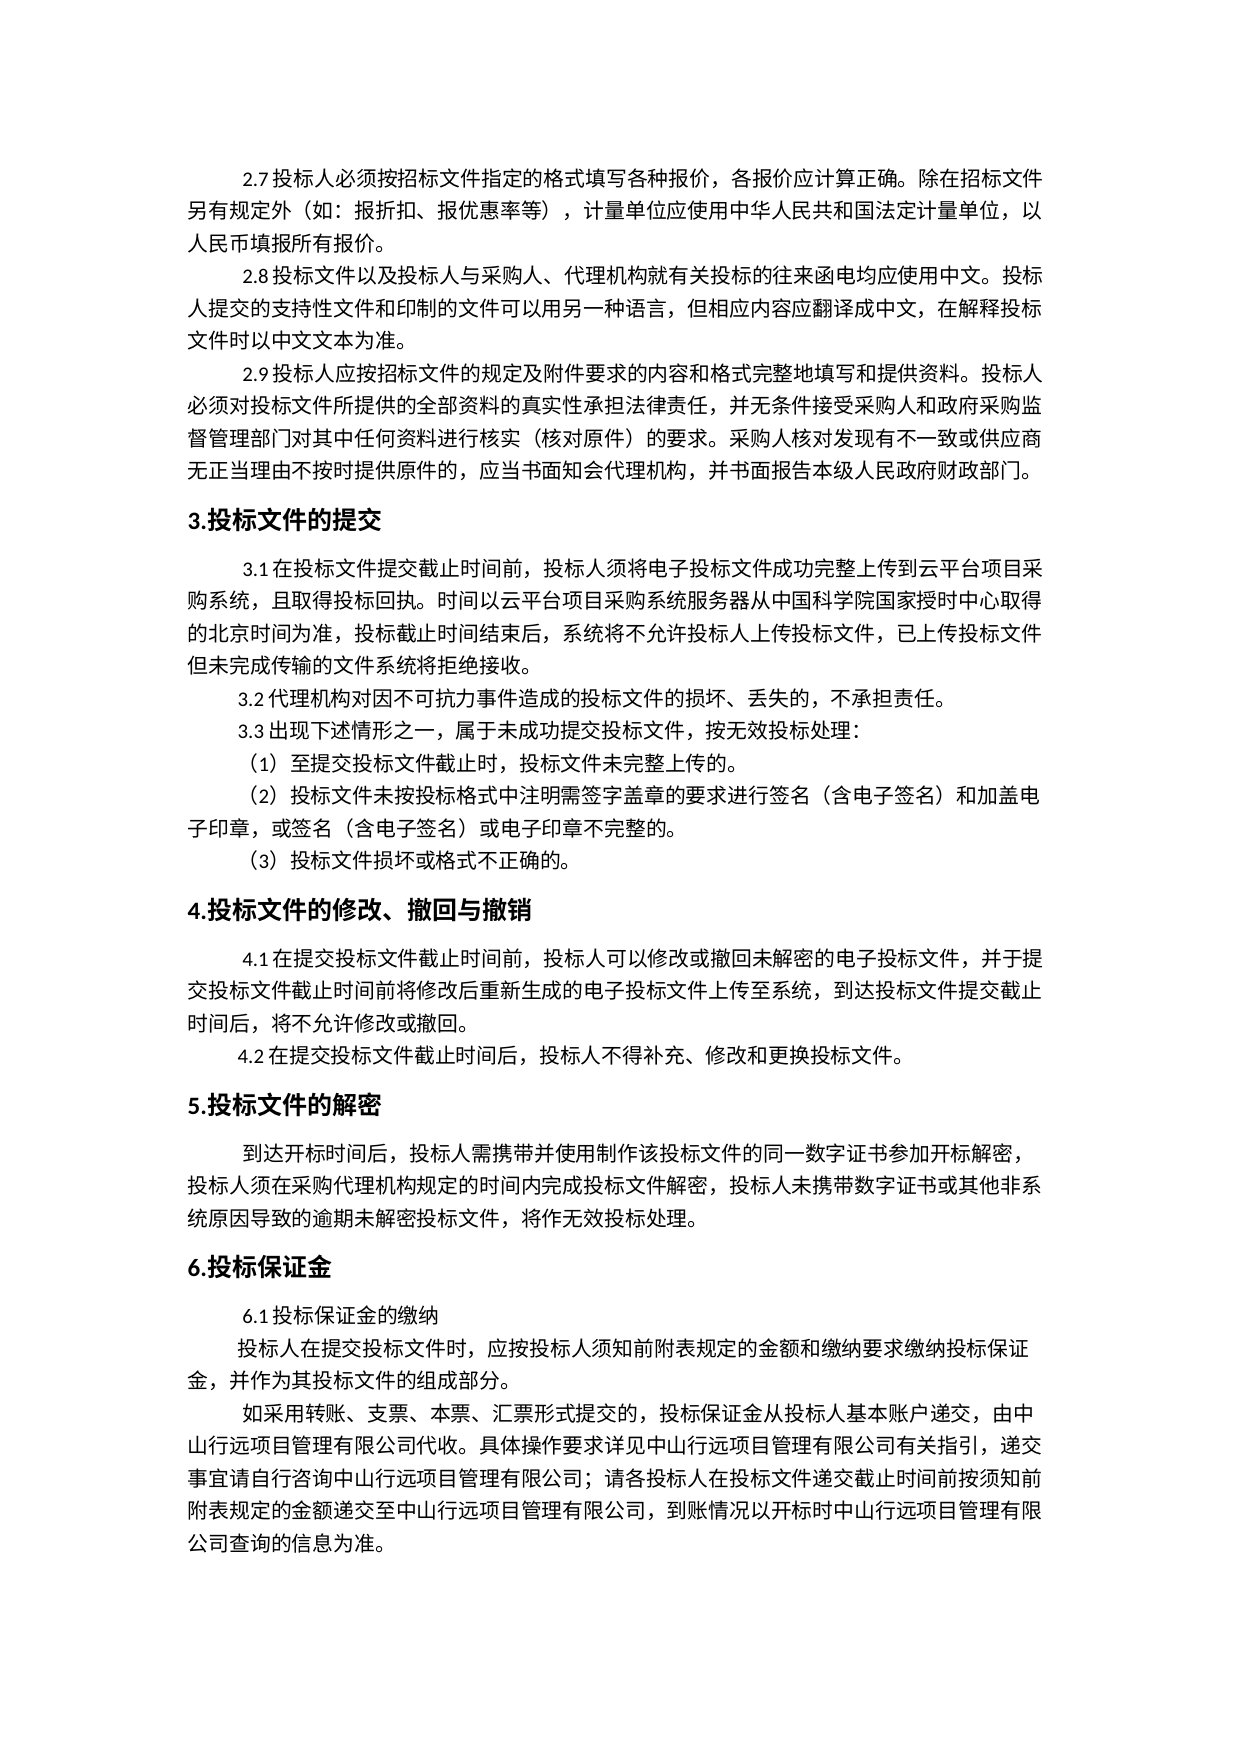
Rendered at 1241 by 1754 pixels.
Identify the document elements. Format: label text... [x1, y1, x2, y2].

text 6.投标保证金 [187, 1234, 1053, 1299]
text （3）投标文件损坏或格式不正确的。 [187, 844, 1053, 877]
text 到达开标时间后，投标人需携带并使用制作该投标文件的同一数字证书参加开标解密，投标人须在采购代理机构规定的时间内完成投标文件解密，投标人未携带数字证书或其他非系统原因导致的逾期未解密投标文件，将作无效投标处理。 [187, 1137, 1053, 1234]
text 4.1在提交投标文件截止时间前，投标人可以修改或撤回未解密的电子投标文件，并于提交投标文件截止时间前将修改后重新生成的电子投标文件上传至系统，到达投标文件提交截止时间后，将不允许修改或撤回。 [187, 942, 1053, 1039]
text 如采用转账、支票、本票、汇票形式提交的，投标保证金从投标人基本账户递交，由中山行远项目管理有限公司代收。具体操作要求详见中山行远项目管理有限公司有关指引，递交事宜请自行咨询中山行远项目管理有限公司；请各投标人在投标文件递交截止时间前按须知前附表规定的金额递交至中山行远项目管理有限公司，到账情况以开标时中山行远项目管理有限公司查询的信息为准。 [187, 1397, 1053, 1559]
text 3.3出现下述情形之一，属于未成功提交投标文件，按无效投标处理： [187, 714, 1053, 747]
text 3.1在投标文件提交截止时间前，投标人须将电子投标文件成功完整上传到云平台项目采购系统，且取得投标回执。时间以云平台项目采购系统服务器从中国科学院国家授时中心取得的北京时间为准，投标截止时间结束后，系统将不允许投标人上传投标文件，已上传投标文件但未完成传输的文件系统将拒绝接收。 [187, 552, 1053, 682]
text 6.1投标保证金的缴纳 [187, 1299, 1053, 1332]
text 2.9投标人应按招标文件的规定及附件要求的内容和格式完整地填写和提供资料。投标人必须对投标文件所提供的全部资料的真实性承担法律责任，并无条件接受采购人和政府采购监督管理部门对其中任何资料进行核实（核对原件）的要求。采购人核对发现有不一致或供应商无正当理由不按时提供原件的，应当书面知会代理机构，并书面报告本级人民政府财政部门。 [187, 357, 1053, 487]
text 5.投标文件的解密 [187, 1072, 1053, 1137]
text 3.投标文件的提交 [187, 487, 1053, 552]
text 4.投标文件的修改、撤回与撤销 [187, 877, 1053, 942]
text （1）至提交投标文件截止时，投标文件未完整上传的。 [187, 747, 1053, 779]
text 4.2在提交投标文件截止时间后，投标人不得补充、修改和更换投标文件。 [187, 1039, 1053, 1072]
text 2.8投标文件以及投标人与采购人、代理机构就有关投标的往来函电均应使用中文。投标人提交的支持性文件和印制的文件可以用另一种语言，但相应内容应翻译成中文，在解释投标文件时以中文文本为准。 [187, 259, 1053, 357]
text 2.7投标人必须按招标文件指定的格式填写各种报价，各报价应计算正确。除在招标文件另有规定外（如：报折扣、报优惠率等），计量单位应使用中华人民共和国法定计量单位，以人民币填报所有报价。 [187, 162, 1053, 259]
text （2）投标文件未按投标格式中注明需签字盖章的要求进行签名（含电子签名）和加盖电子印章，或签名（含电子签名）或电子印章不完整的。 [187, 779, 1053, 844]
text 投标人在提交投标文件时，应按投标人须知前附表规定的金额和缴纳要求缴纳投标保证金，并作为其投标文件的组成部分。 [187, 1332, 1053, 1397]
text 3.2代理机构对因不可抗力事件造成的投标文件的损坏、丢失的，不承担责任。 [187, 682, 1053, 714]
